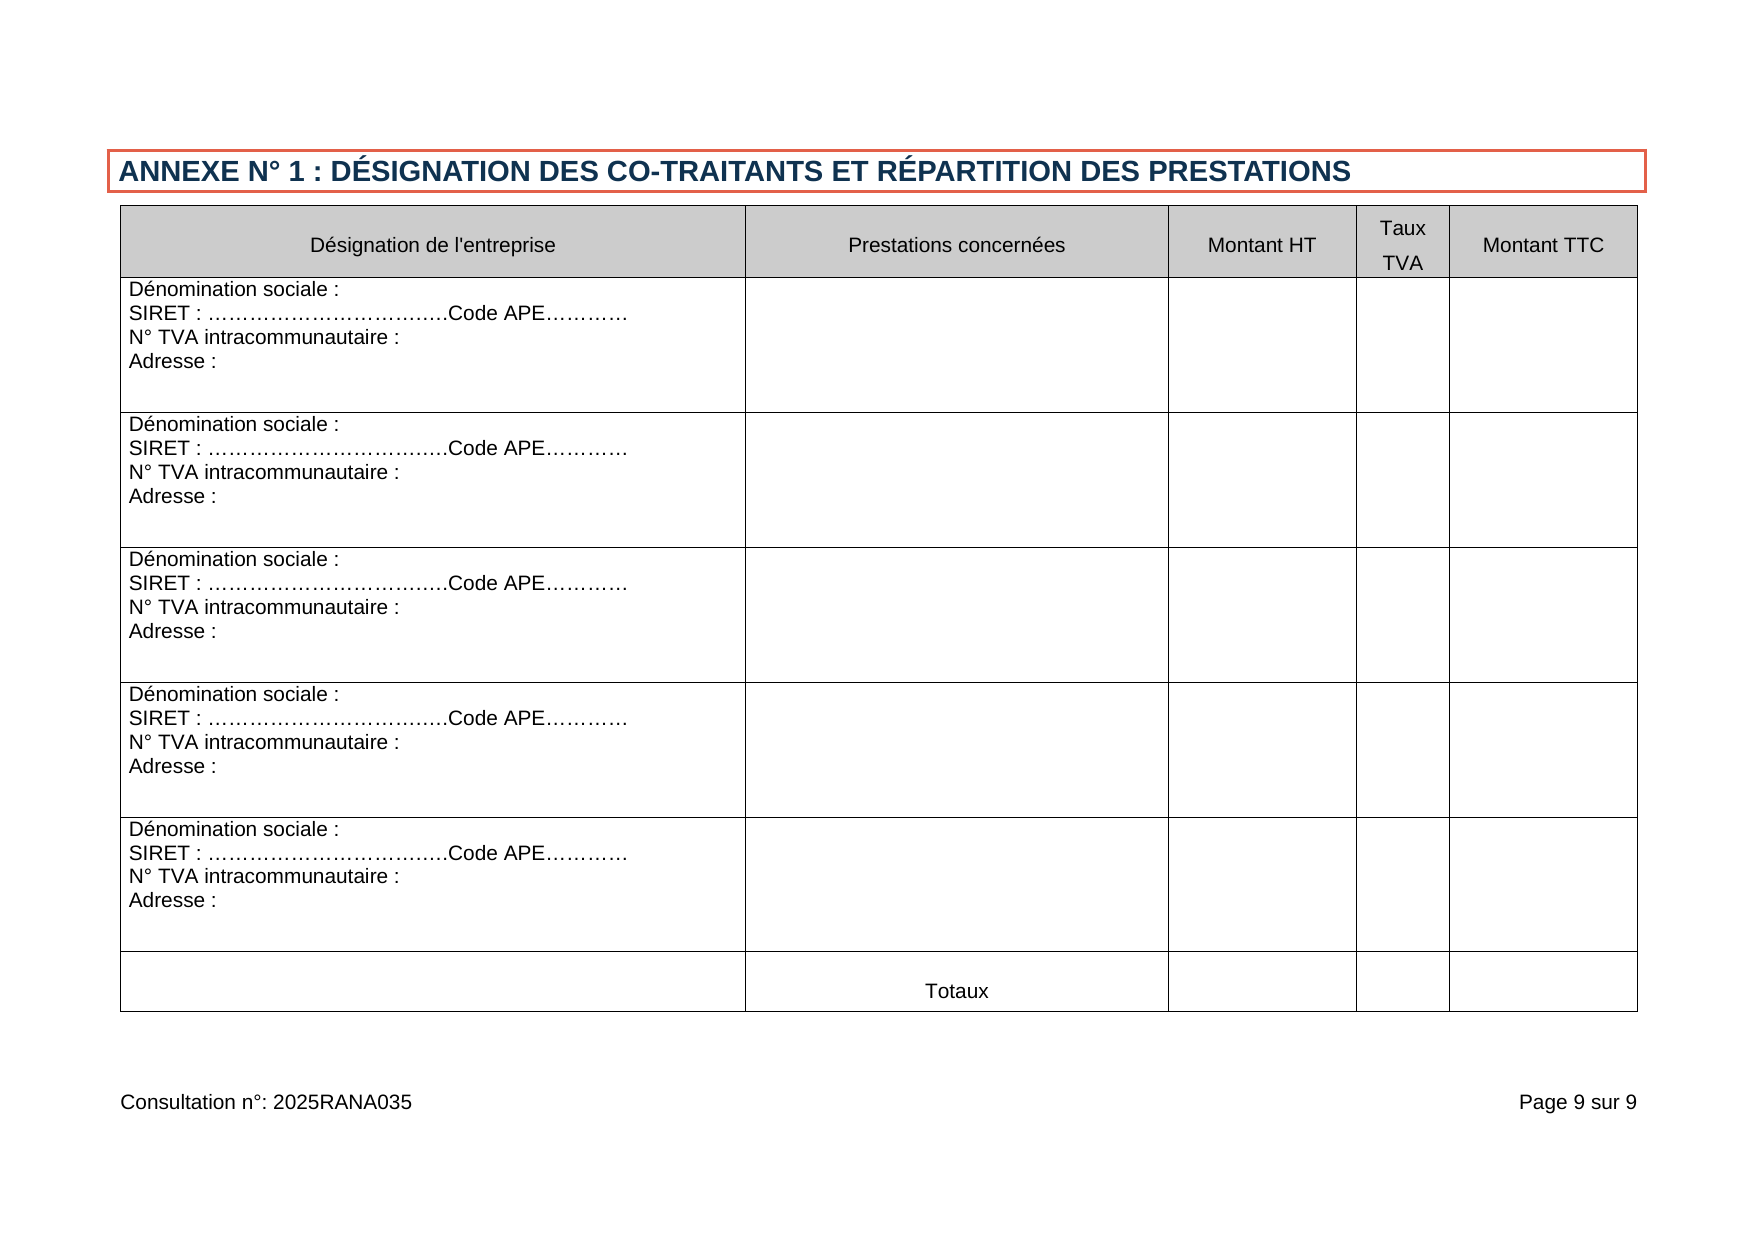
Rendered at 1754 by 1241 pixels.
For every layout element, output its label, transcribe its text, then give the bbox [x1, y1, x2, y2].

table_cell Dénomination sociale : SIRET : ………………………….….Code APE………… N° TVA intracommunautaire : Adresse : [121, 413, 745, 547]
table_cell [1450, 413, 1637, 547]
table_cell Dénomination sociale : SIRET : ………………………….….Code APE………… N° TVA intracommunautaire : Adresse : [121, 818, 745, 951]
table_cell [1357, 952, 1449, 1011]
table_cell [121, 952, 745, 1011]
table_cell Dénomination sociale : SIRET : ………………………….….Code APE………… N° TVA intracommunautaire : Adresse : [121, 548, 745, 681]
table_cell [1450, 818, 1637, 951]
table_cell Dénomination sociale : SIRET : ………………………….….Code APE………… N° TVA intracommunautaire : Adresse : [121, 278, 745, 412]
table_cell [1169, 278, 1356, 412]
table_cell [1169, 818, 1356, 951]
table_header Prestations concernées [746, 206, 1168, 277]
table_header Désignation de l'entreprise [121, 206, 745, 277]
table_cell [1169, 413, 1356, 547]
table_cell Dénomination sociale : SIRET : ………………………….….Code APE………… N° TVA intracommunautaire : Adresse : [121, 683, 745, 816]
table_cell [746, 278, 1168, 412]
table_cell [746, 683, 1168, 816]
table_cell [1357, 278, 1449, 412]
table_cell [1450, 548, 1637, 681]
table_cell [1450, 278, 1637, 412]
table_header Montant HT [1169, 206, 1356, 277]
table_cell [1169, 952, 1356, 1011]
table_cell [1357, 683, 1449, 816]
table_cell [1169, 683, 1356, 816]
table_cell Totaux [746, 952, 1168, 1011]
table_cell [746, 413, 1168, 547]
table_cell [746, 818, 1168, 951]
table_cell [1357, 818, 1449, 951]
table_header Taux TVA [1357, 206, 1449, 277]
table_cell [1450, 683, 1637, 816]
table_cell [1169, 548, 1356, 681]
table_cell [1450, 952, 1637, 1011]
table_cell [1357, 413, 1449, 547]
table_header Montant TTC [1450, 206, 1637, 277]
table_cell [746, 548, 1168, 681]
table_cell [1357, 548, 1449, 681]
subtitle ANNEXE N° 1 : DÉSIGNATION DES CO-TRAITANTS ET RÉPARTITION DES PRESTATIONS [110, 152, 1644, 190]
